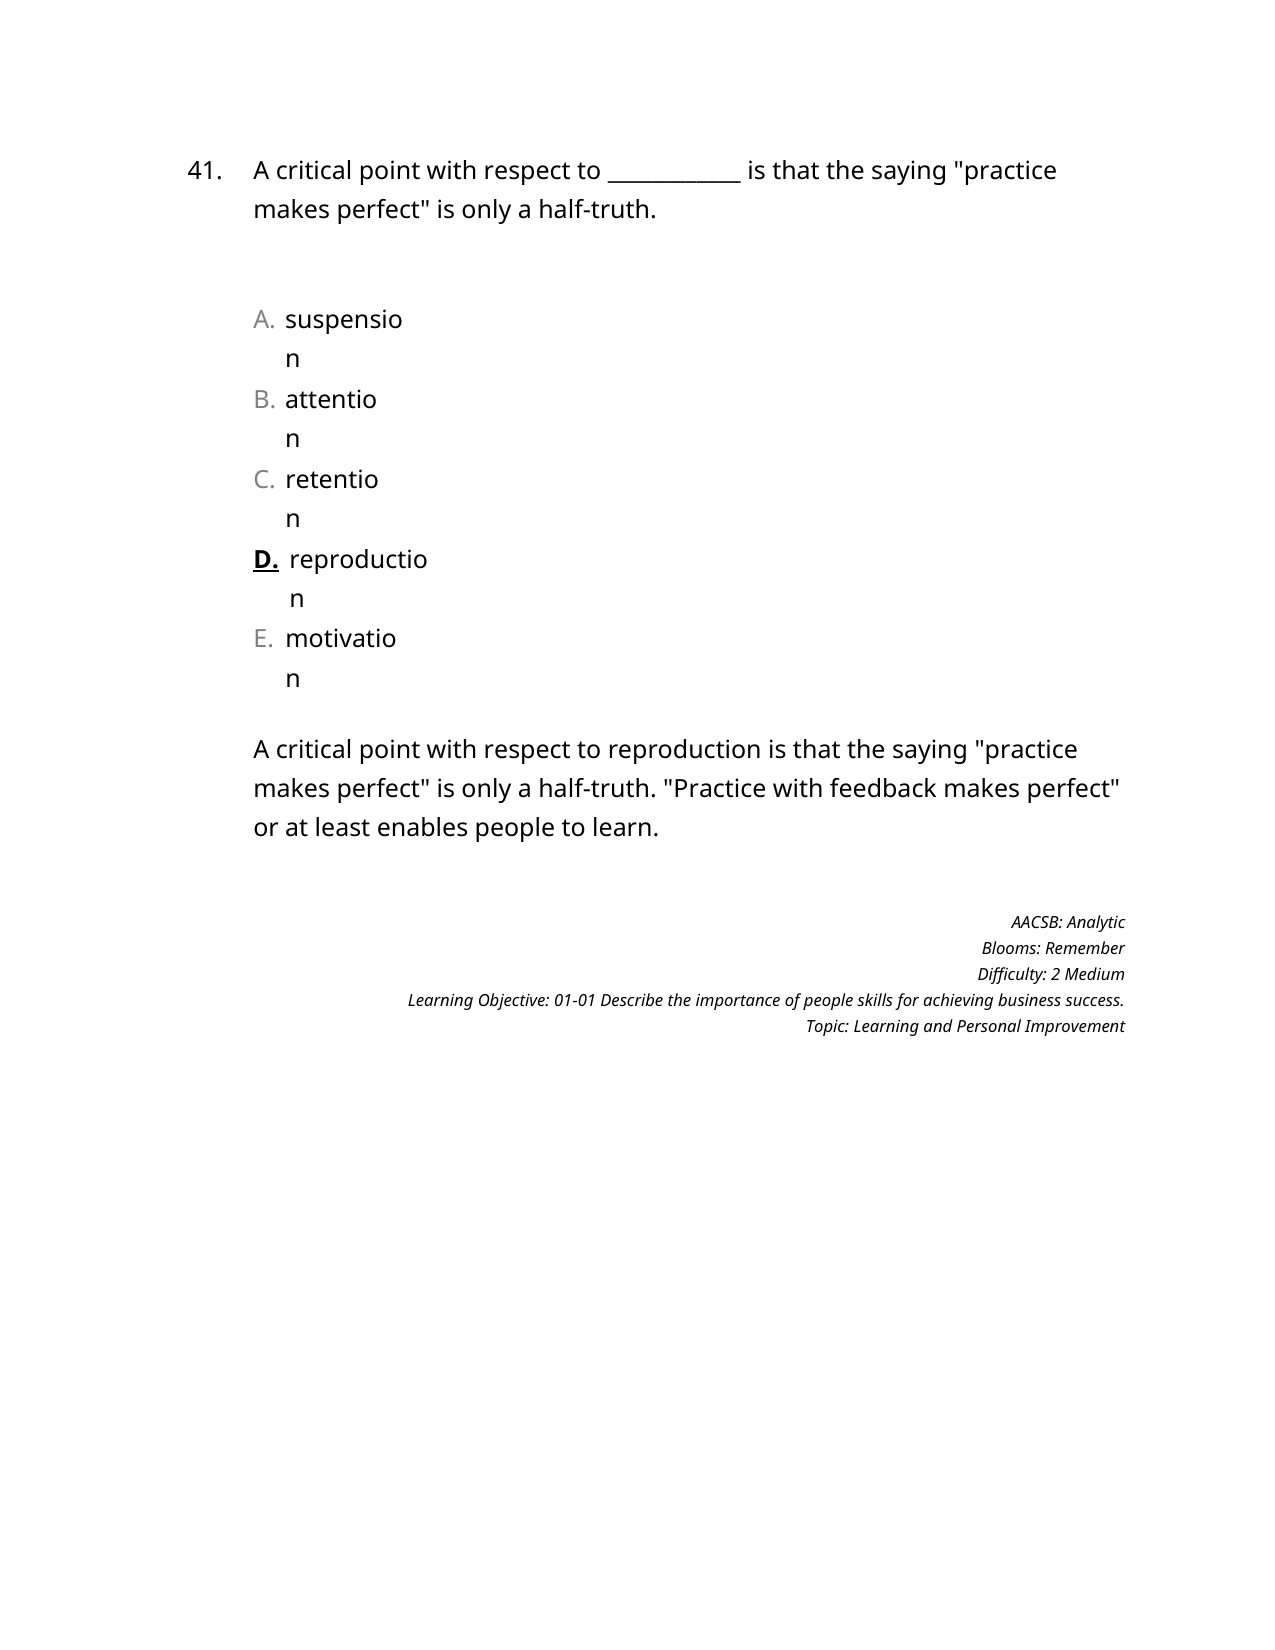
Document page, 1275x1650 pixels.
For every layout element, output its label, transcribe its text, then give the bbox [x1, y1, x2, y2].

table_header AACSB: Analytic Blooms: Remember Difficulty: 2 Medium Learning Objective: 01-01 Describe the importance of people skills for achieving business success. Topic: Learning and Personal Improvement [188, 910, 1125, 1073]
table_header 41. [188, 153, 253, 881]
table_header A critical point with respect to ____________ is that the saying "practice makes perfect" is only a half-truth. A critical point with respect to reproduction is that the saying "practice makes perfect" is only a half-truth. "Practice with feedback makes perfect" or at least enables people to learn. [253, 153, 1125, 881]
